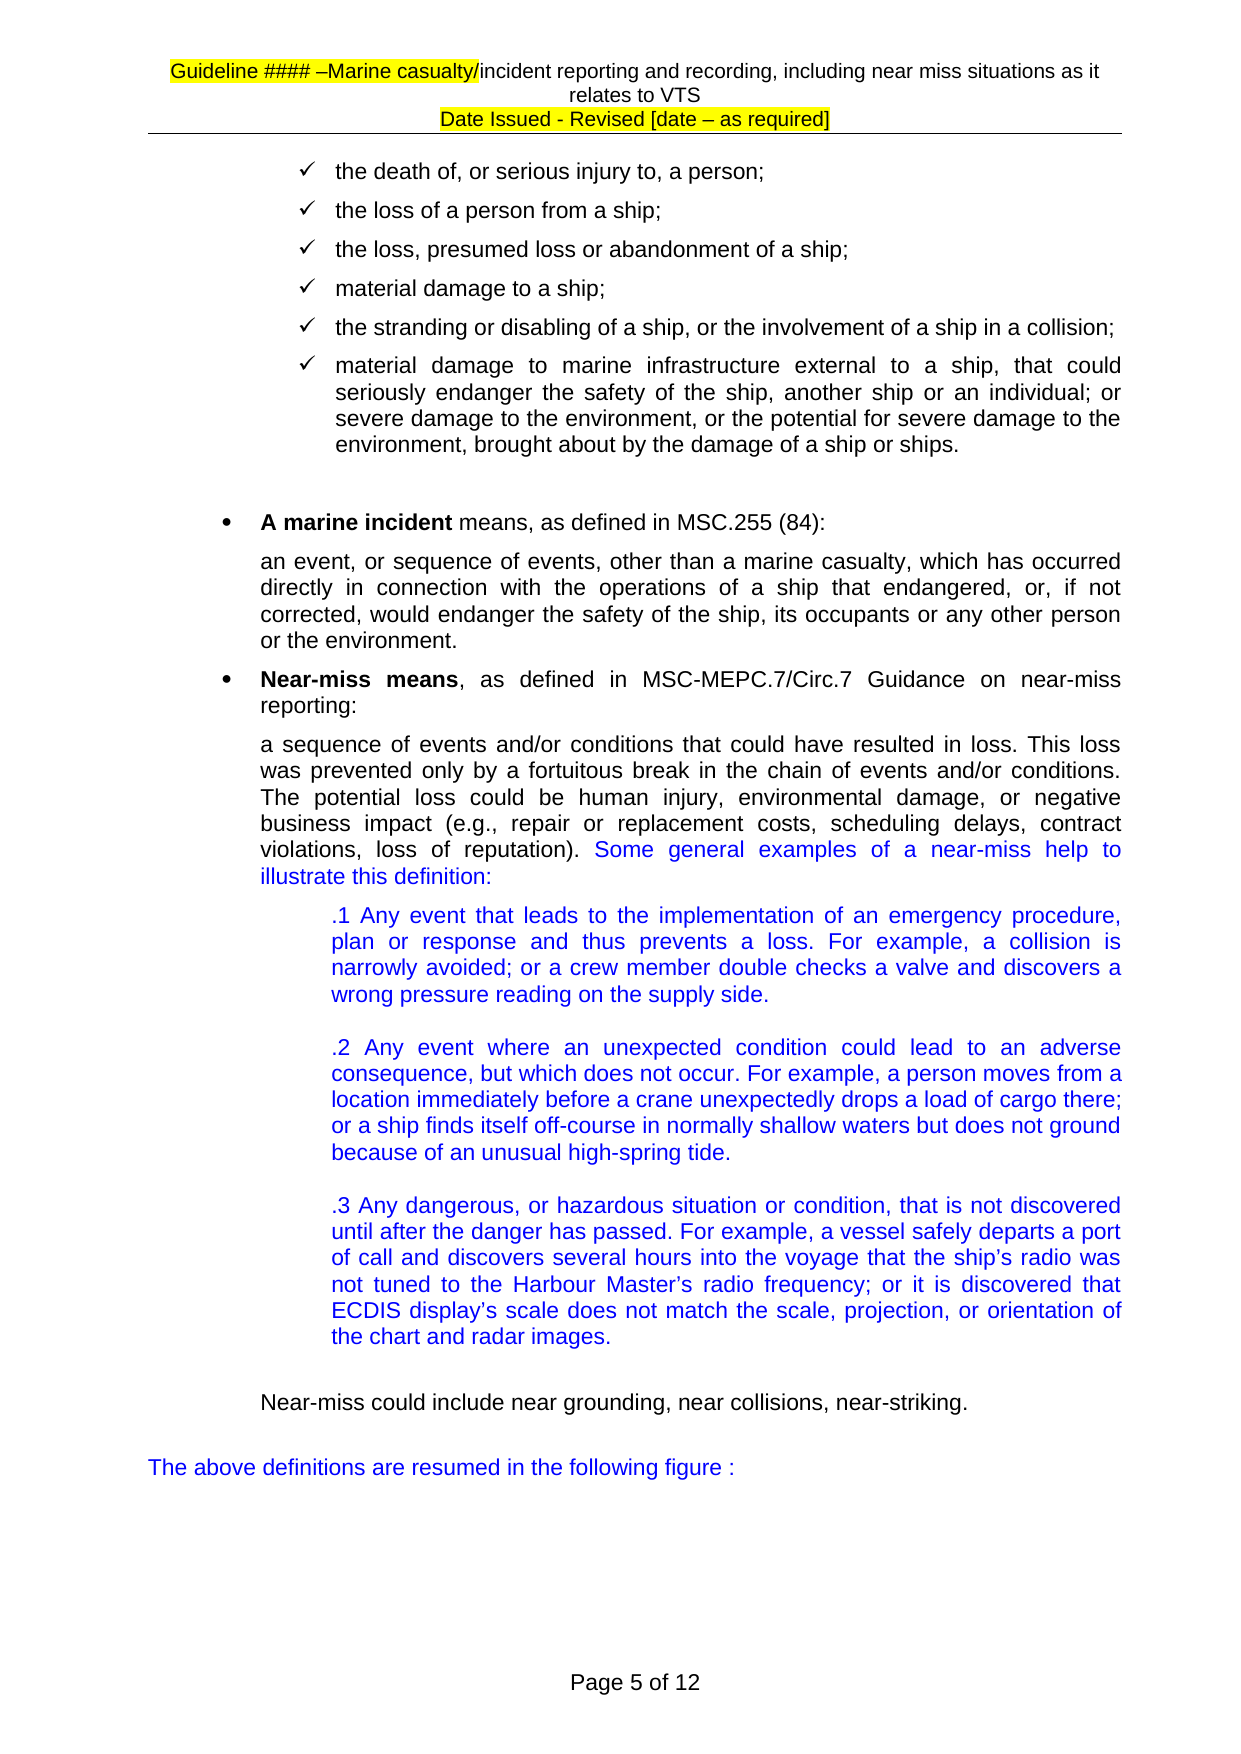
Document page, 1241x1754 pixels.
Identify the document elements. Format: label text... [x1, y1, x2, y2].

text The above definitions are resumed in the following figure : [148, 1454, 1122, 1480]
list Near-miss means, as defined in MSC-MEPC.7/Circ.7 Guidance on near-miss reporting: [223, 666, 1122, 718]
text .2 Any event where an unexpected condition could lead to an adverse consequence, but which does not occur. For example, a person moves from a location immediately before a crane unexpectedly drops a load of cargo there; or a ship finds itself off-course in normally shallow waters but does not ground because of an unusual high-spring tide. [331, 1033, 1122, 1165]
list an event, or sequence of events, other than a marine casualty, which has occurred directly in connection with the operations of a ship that endangered, or, if not corrected, would endanger the safety of the ship, its occupants or any other person or the environment. [260, 548, 1122, 653]
list material damage to a ship; [298, 274, 1122, 301]
list material damage to marine infrastructure external to a ship, that could seriously endanger the safety of the ship, another ship or an individual; or severe damage to the environment, or the potential for severe damage to the environment, brought about by the damage of a ship or ships. [298, 352, 1122, 458]
list A marine incident means, as defined in MSC.255 (84): [223, 509, 1122, 535]
list the loss, presumed loss or abandonment of a ship; [298, 236, 1122, 262]
list the loss of a person from a ship; [298, 197, 1122, 223]
text .3 Any dangerous, or hazardous situation or condition, that is not discovered until after the danger has passed. For example, a vessel safely departs a port of call and discovers several hours into the voyage that the ship’s radio was not tuned to the Harbour Master’s radio frequency; or it is discovered that ECDIS display’s scale does not match the scale, projection, or orientation of the chart and radar images. [331, 1192, 1122, 1350]
list the stranding or disabling of a ship, or the involvement of a ship in a collision; [298, 313, 1122, 340]
list Near-miss could include near grounding, near collisions, near-striking. [260, 1388, 1122, 1415]
list the death of, or serious injury to, a person; [298, 158, 1122, 184]
text .1 Any event that leads to the implementation of an emergency procedure, plan or response and thus prevents a loss. For example, a collision is narrowly avoided; or a crew member double checks a valve and discovers a wrong pressure reading on the supply side. [331, 902, 1122, 1007]
list a sequence of events and/or conditions that could have resulted in loss. This loss was prevented only by a fortuitous break in the chain of events and/or conditions. The potential loss could be human injury, environmental damage, or negative business impact (e.g., repair or replacement costs, scheduling delays, contract violations, loss of reputation). Some general examples of a near-miss help to illustrate this definition: [260, 731, 1122, 889]
